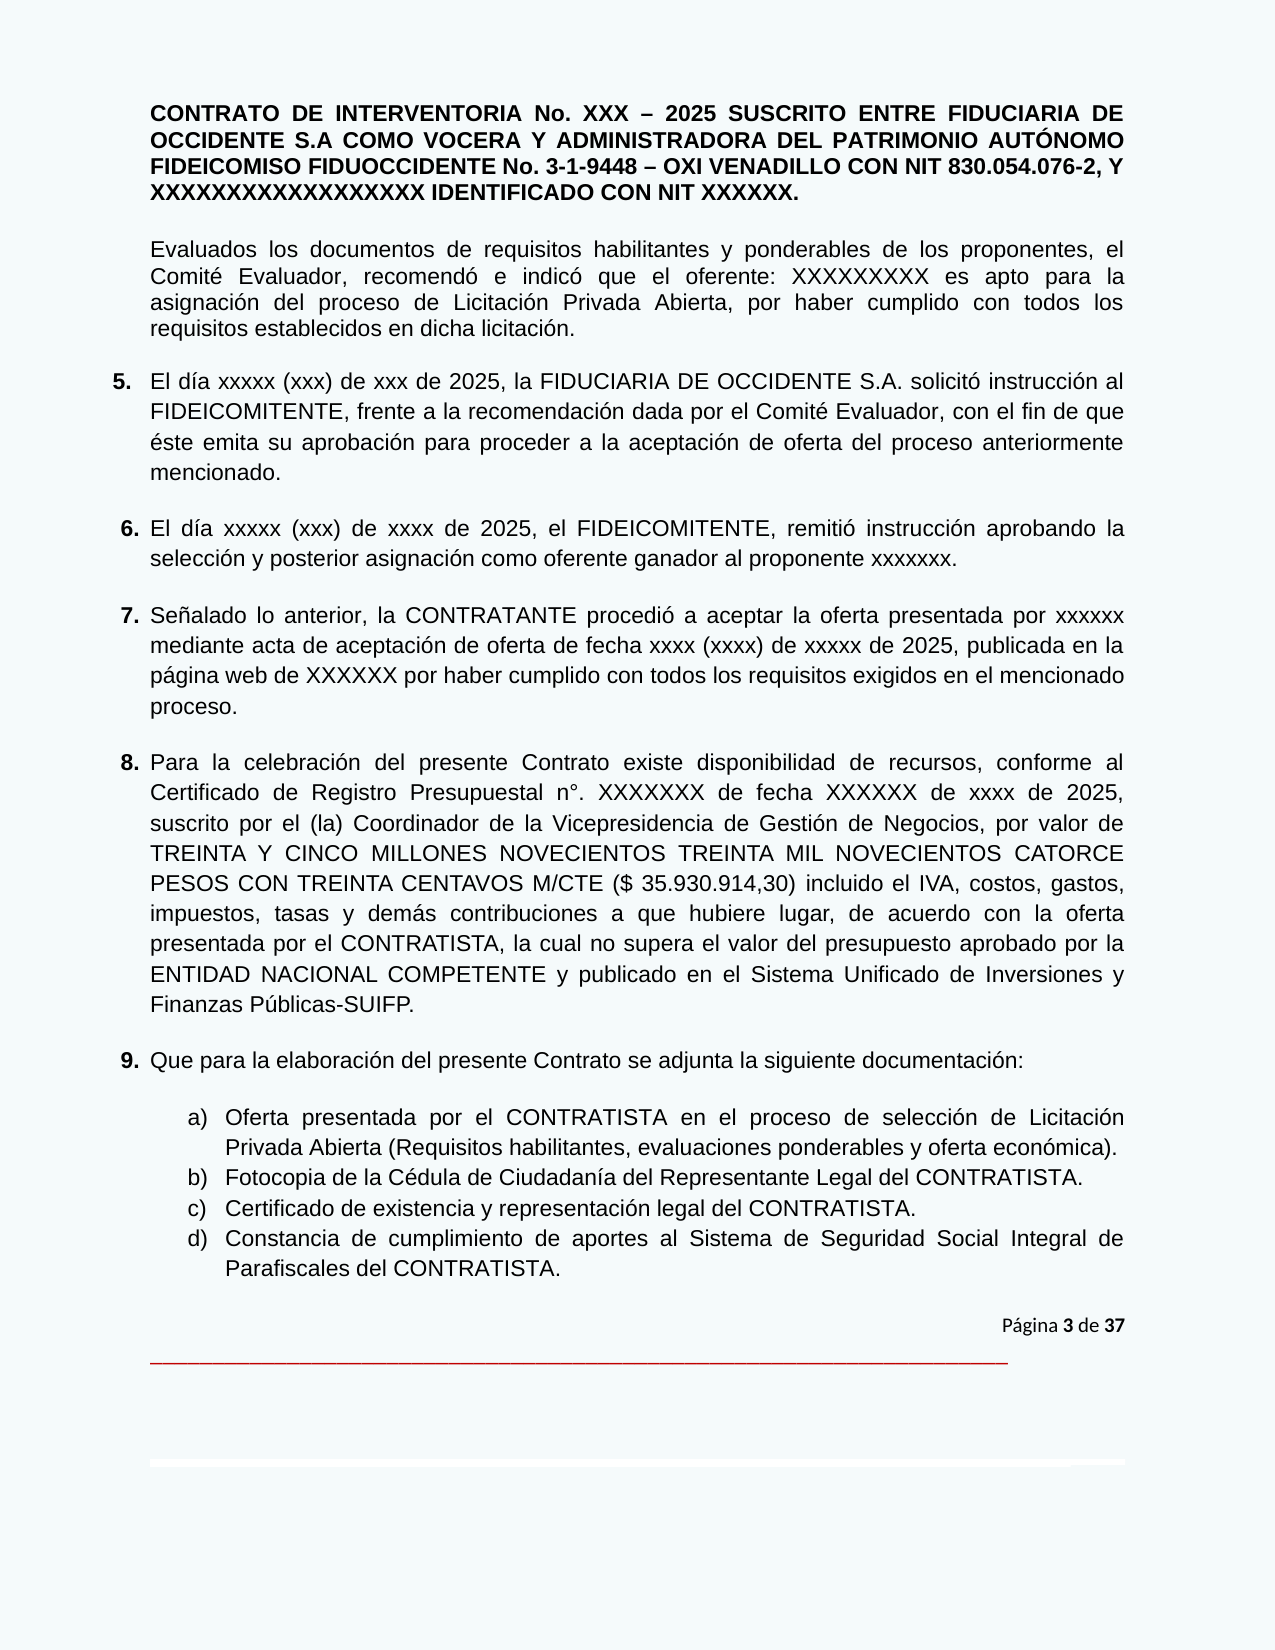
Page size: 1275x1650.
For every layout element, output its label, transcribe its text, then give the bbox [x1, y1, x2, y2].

list Oferta presentada por el CONTRATISTA en el proceso de selección de Licitación Privada Abierta (Requisitos habilitantes, evaluaciones ponderables y oferta económica). [187, 1104, 1125, 1161]
list El día xxxxx (xxx) de xxx de 2025, la FIDUCIARIA DE OCCIDENTE S.A. solicitó instrucción al FIDEICOMITENTE, frente a la recomendación dada por el Comité Evaluador, con el fin de que éste emita su aprobación para proceder a la aceptación de oferta del proceso anteriormente mencionado. [112, 368, 1125, 485]
list Fotocopia de la Cédula de Ciudadanía del Representante Legal del CONTRATISTA. [187, 1164, 1125, 1191]
text Evaluados los documentos de requisitos habilitantes y ponderables de los proponentes, el Comité Evaluador, recomendó e indicó que el oferente: XXXXXXXXX es apto para la asignación del proceso de Licitación Privada Abierta, por haber cumplido con todos los requisitos establecidos en dicha licitación. [150, 236, 1125, 342]
list El día xxxxx (xxx) de xxxx de 2025, el FIDEICOMITENTE, remitió instrucción aprobando la selección y posterior asignación como oferente ganador al proponente xxxxxxx. [120, 515, 1125, 572]
picture [150, 1459, 1125, 1467]
list Certificado de existencia y representación legal del CONTRATISTA. [187, 1194, 1125, 1221]
list Que para la elaboración del presente Contrato se adjunta la siguiente documentación: [120, 1047, 1125, 1074]
list Señalado lo anterior, la CONTRATANTE procedió a aceptar la oferta presentada por xxxxxx mediante acta de aceptación de oferta de fecha xxxx (xxxx) de xxxxx de 2025, publicada en la página web de XXXXXX por haber cumplido con todos los requisitos exigidos en el mencionado proceso. [120, 602, 1125, 719]
list Para la celebración del presente Contrato existe disponibilidad de recursos, conforme al Certificado de Registro Presupuestal n°. XXXXXXX de fecha XXXXXX de xxxx de 2025, suscrito por el (la) Coordinador de la Vicepresidencia de Gestión de Negocios, por valor de TREINTA Y CINCO MILLONES NOVECIENTOS TREINTA MIL NOVECIENTOS CATORCE PESOS CON TREINTA CENTAVOS M/CTE ($ 35.930.914,30) incluido el IVA, costos, gastos, impuestos, tasas y demás contribuciones a que hubiere lugar, de acuerdo con la oferta presentada por el CONTRATISTA, la cual no supera el valor del presupuesto aprobado por la ENTIDAD NACIONAL COMPETENTE y publicado en el Sistema Unificado de Inversiones y Finanzas Públicas-SUIFP. [120, 749, 1125, 1017]
list Constancia de cumplimiento de aportes al Sistema de Seguridad Social Integral de Parafiscales del CONTRATISTA. [187, 1225, 1125, 1281]
